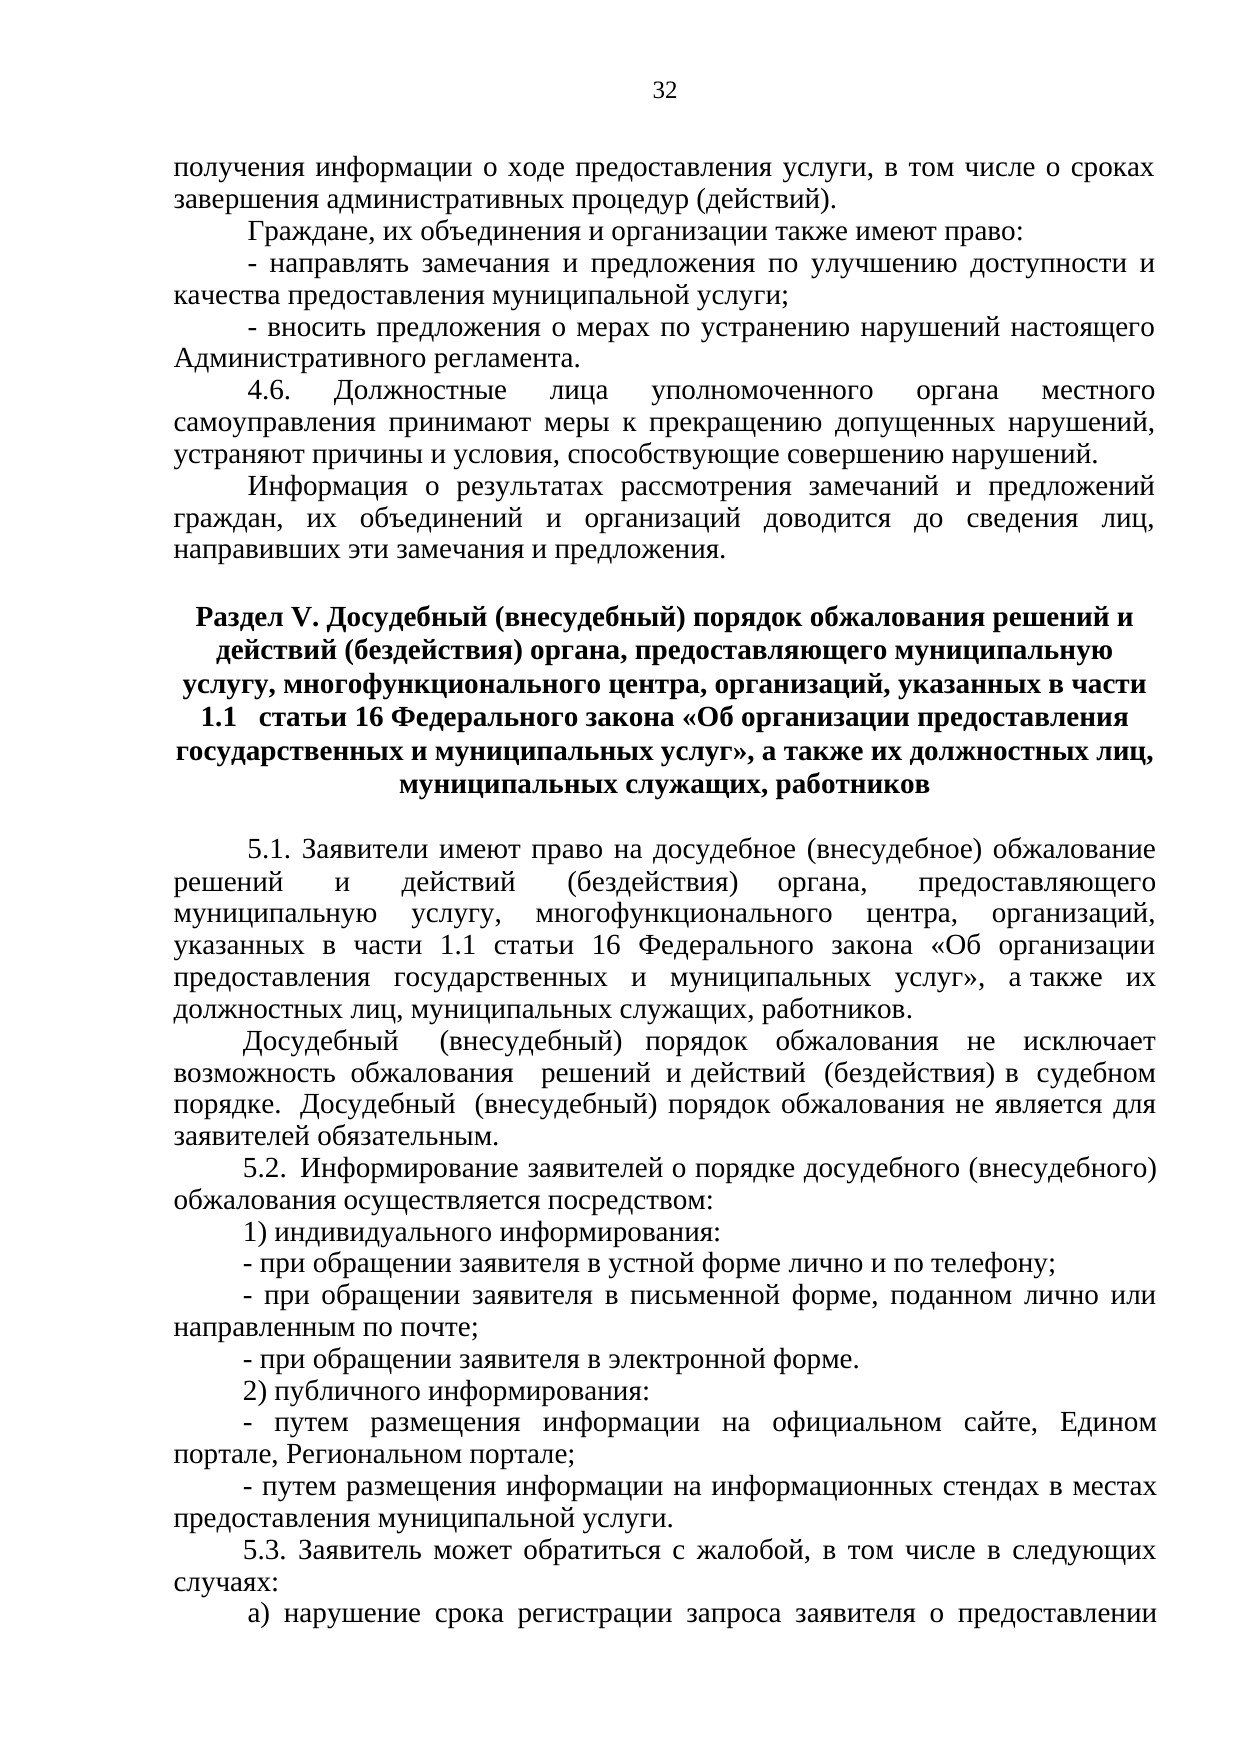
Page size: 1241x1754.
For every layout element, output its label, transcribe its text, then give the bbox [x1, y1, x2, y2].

text - вносить предложения о мерах по устранению нарушений настоящего Административного регламента. [173, 311, 1156, 374]
text 5.3. Заявитель может обратиться с жалобой, в том числе в следующих случаях: [173, 1534, 1158, 1597]
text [173, 1597, 1158, 1629]
text - путем размещения информации на информационных стендах в местах предоставления муниципальной услуги. [173, 1470, 1158, 1534]
text - при обращении заявителя в устной форме лично и по телефону; [173, 1247, 1158, 1279]
text - при обращении заявителя в электронной форме. [173, 1343, 1158, 1375]
text 5.1. Заявители имеют право на досудебное (внесудебное) обжалование решений и действий (бездействия) органа, предоставляющего муниципальную услугу, многофункционального центра, организаций, указанных в части 1.1 статьи 16 Федерального закона «Об организации предоставления государственных и муниципальных услуг», а также их должностных лиц, муниципальных служащих, работников. [173, 833, 1156, 1025]
text 4.6. Должностные лица уполномоченного органа местного самоуправления принимают меры к прекращению допущенных нарушений, устраняют причины и условия, способствующие совершению нарушений. [173, 374, 1156, 470]
text - при обращении заявителя в письменной форме, поданном лично или направленным по почте; [173, 1279, 1158, 1343]
text Раздел V. Досудебный (внесудебный) порядок обжалования решений и действий (бездействия) органа, предоставляющего муниципальную услугу, многофункционального центра, организаций, указанных в части 1.1 статьи 16 Федерального закона «Об организации предоставления государственных и муниципальных услуг», а также их должностных лиц, муниципальных служащих, работников [173, 599, 1156, 800]
text 1) индивидуального информирования: [173, 1216, 1158, 1247]
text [173, 151, 1156, 215]
text 2) публичного информирования: [173, 1375, 1158, 1406]
text 5.2. Информирование заявителей о порядке досудебного (внесудебного) обжалования осуществляется посредством: [173, 1152, 1158, 1216]
text Граждане, их объединения и организации также имеют право: [173, 215, 1156, 247]
text - направлять замечания и предложения по улучшению доступности и качества предоставления муниципальной услуги; [173, 247, 1156, 311]
text - путем размещения информации на официальном сайте, Едином портале, Региональном портале; [173, 1406, 1158, 1470]
text Досудебный (внесудебный) порядок обжалования не исключает возможность обжалования решений и действий (бездействия) в судебном порядке. Досудебный (внесудебный) порядок обжалования не является для заявителей обязательным. [173, 1025, 1156, 1152]
text Информация о результатах рассмотрения замечаний и предложений граждан, их объединений и организаций доводится до сведения лиц, направивших эти замечания и предложения. [173, 470, 1156, 565]
